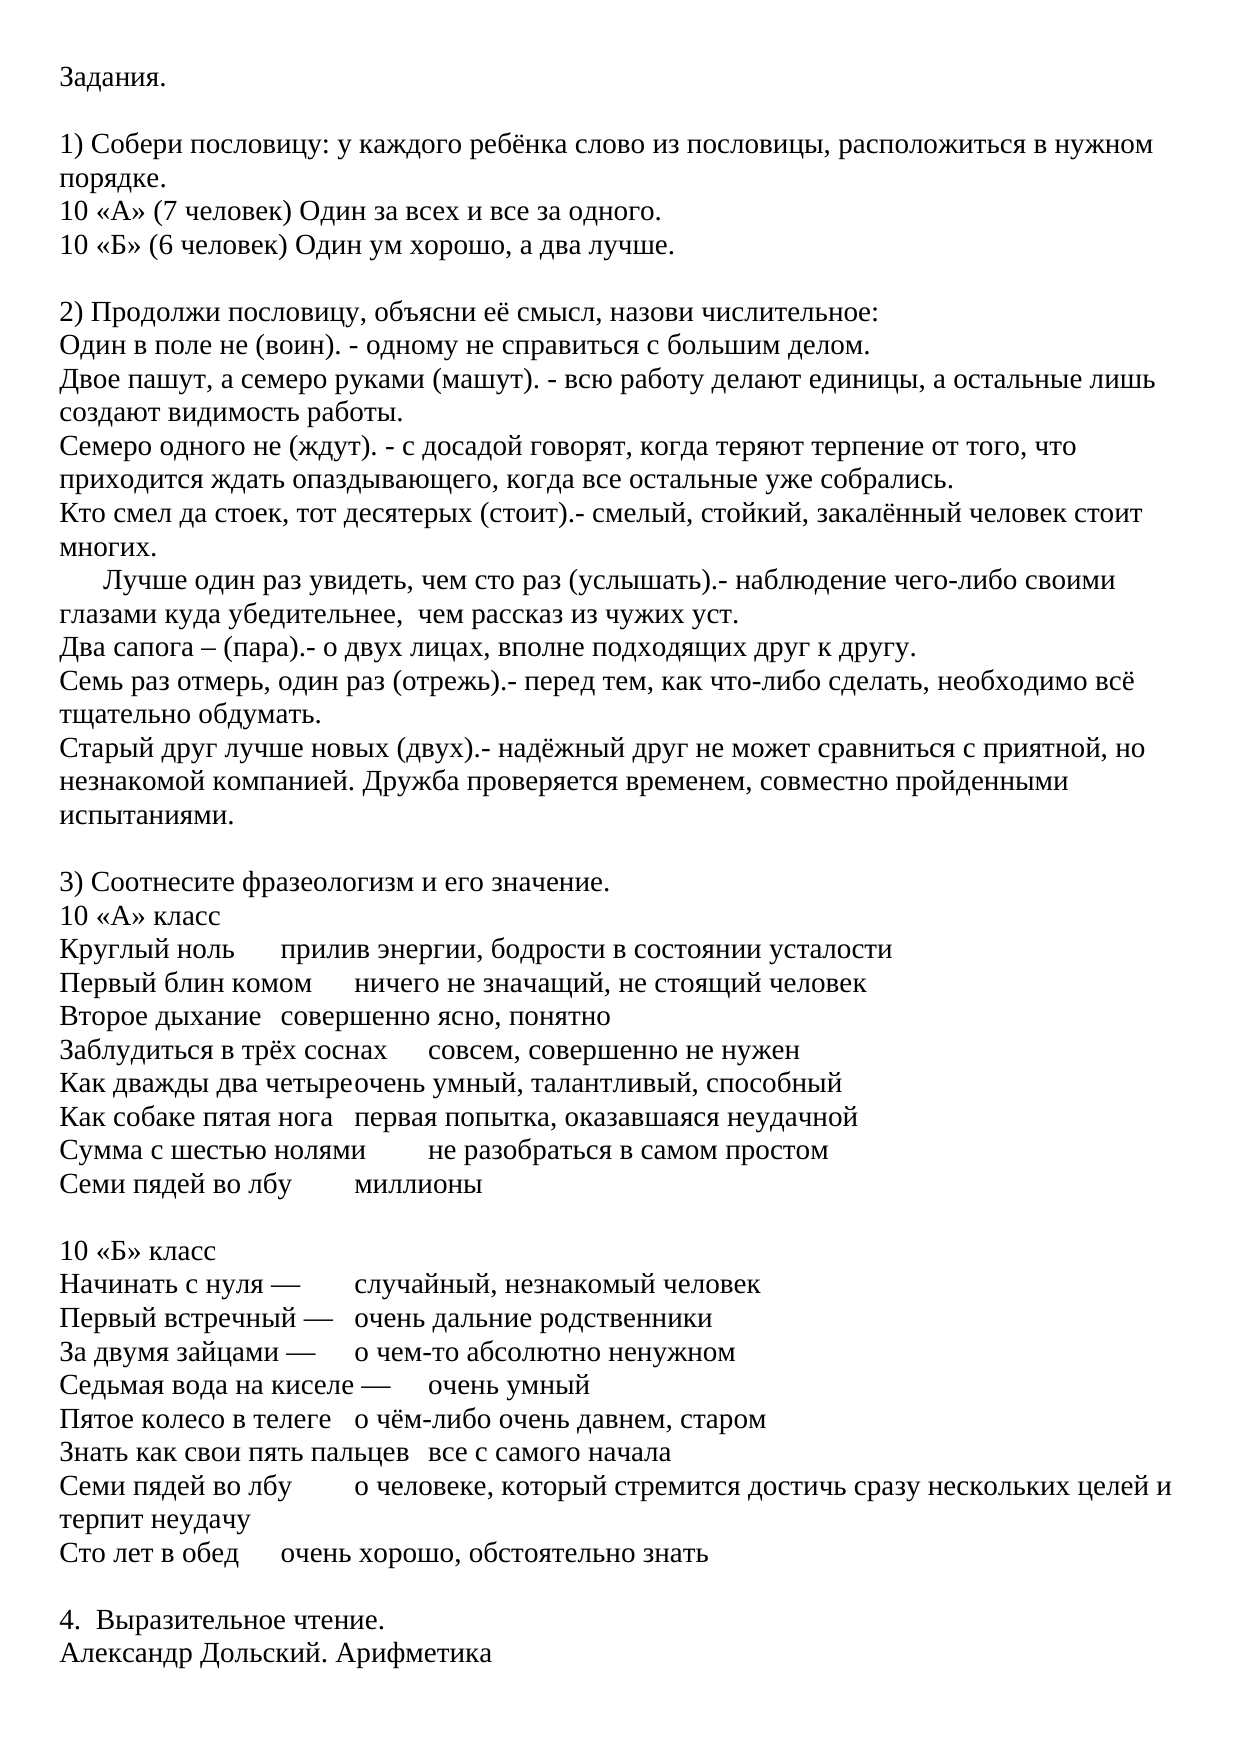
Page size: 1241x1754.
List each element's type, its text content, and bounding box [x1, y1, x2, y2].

text 4. Выразительное чтение. [59, 1602, 1181, 1636]
text Двое пашут, а семеро руками (машут). - всю работу делают единицы, а остальные лишь создают видимость работы. [59, 361, 1181, 428]
text Кто смел да стоек, тот десятерых (стоит).- смелый, стойкий, закалённый человек стоит многих. [59, 495, 1181, 562]
text Заблудиться в трёх соснах совсем, совершенно не нужен [59, 1032, 1181, 1065]
text 10 «Б» класс [59, 1233, 1181, 1267]
text Лучше один раз увидеть, чем сто раз (услышать).- наблюдение чего-либо своими глазами куда убедительнее, чем рассказ из чужих уст. [59, 562, 1181, 629]
text Знать как свои пять пальцев все с самого начала [59, 1434, 1181, 1468]
text Семи пядей во лбу миллионы [59, 1166, 1181, 1199]
text 1) Собери пословицу: у каждого ребёнка слово из пословицы, расположиться в нужном порядке. [59, 126, 1181, 193]
text Два сапога – (пара).- о двух лицах, вполне подходящих друг к другу. [59, 629, 1181, 663]
text Семи пядей во лбу о человеке, который стремится достичь сразу нескольких целей и терпит неудачу [59, 1468, 1181, 1535]
text Александр Дольский. Арифметика [59, 1636, 1181, 1669]
text Первый встречный — очень дальние родственники [59, 1300, 1181, 1334]
text Первый блин комом ничего не значащий, не стоящий человек [59, 965, 1181, 998]
text Сумма с шестью нолями не разобраться в самом простом [59, 1132, 1181, 1166]
text Второе дыхание совершенно ясно, понятно [59, 998, 1181, 1032]
text За двумя зайцами — о чем-то абсолютно ненужном [59, 1334, 1181, 1367]
text 3) Соотнесите фразеологизм и его значение. [59, 864, 1181, 898]
text Задания. [59, 59, 1181, 93]
text Седьмая вода на киселе — очень умный [59, 1367, 1181, 1401]
text 2) Продолжи пословицу, объясни её смысл, назови числительное: [59, 294, 1181, 327]
text Как собаке пятая нога первая попытка, оказавшаяся неудачной [59, 1099, 1181, 1132]
text Семеро одного не (ждут). - с досадой говорят, когда теряют терпение от того, что приходится ждать опаздывающего, когда все остальные уже собрались. [59, 428, 1181, 495]
text Начинать с нуля — случайный, незнакомый человек [59, 1267, 1181, 1300]
text Круглый ноль прилив энергии, бодрости в состоянии усталости [59, 931, 1181, 965]
text Старый друг лучше новых (двух).- надёжный друг не может сравниться с приятной, но незнакомой компанией. Дружба проверяется временем, совместно пройденными испытаниями. [59, 730, 1181, 831]
text Как дважды два четыре очень умный, талантливый, способный [59, 1065, 1181, 1099]
text Один в поле не (воин). - одному не справиться с большим делом. [59, 327, 1181, 361]
text Пятое колесо в телеге о чём-либо очень давнем, старом [59, 1401, 1181, 1434]
text Семь раз отмерь, один раз (отрежь).- перед тем, как что-либо сделать, необходимо всё тщательно обдумать. [59, 663, 1181, 730]
text 10 «А» класс [59, 898, 1181, 931]
text 10 «А» (7 человек) Один за всех и все за одного. [59, 193, 1181, 227]
text 10 «Б» (6 человек) Один ум хорошо, а два лучше. [59, 227, 1181, 260]
text Сто лет в обед очень хорошо, обстоятельно знать [59, 1535, 1181, 1568]
